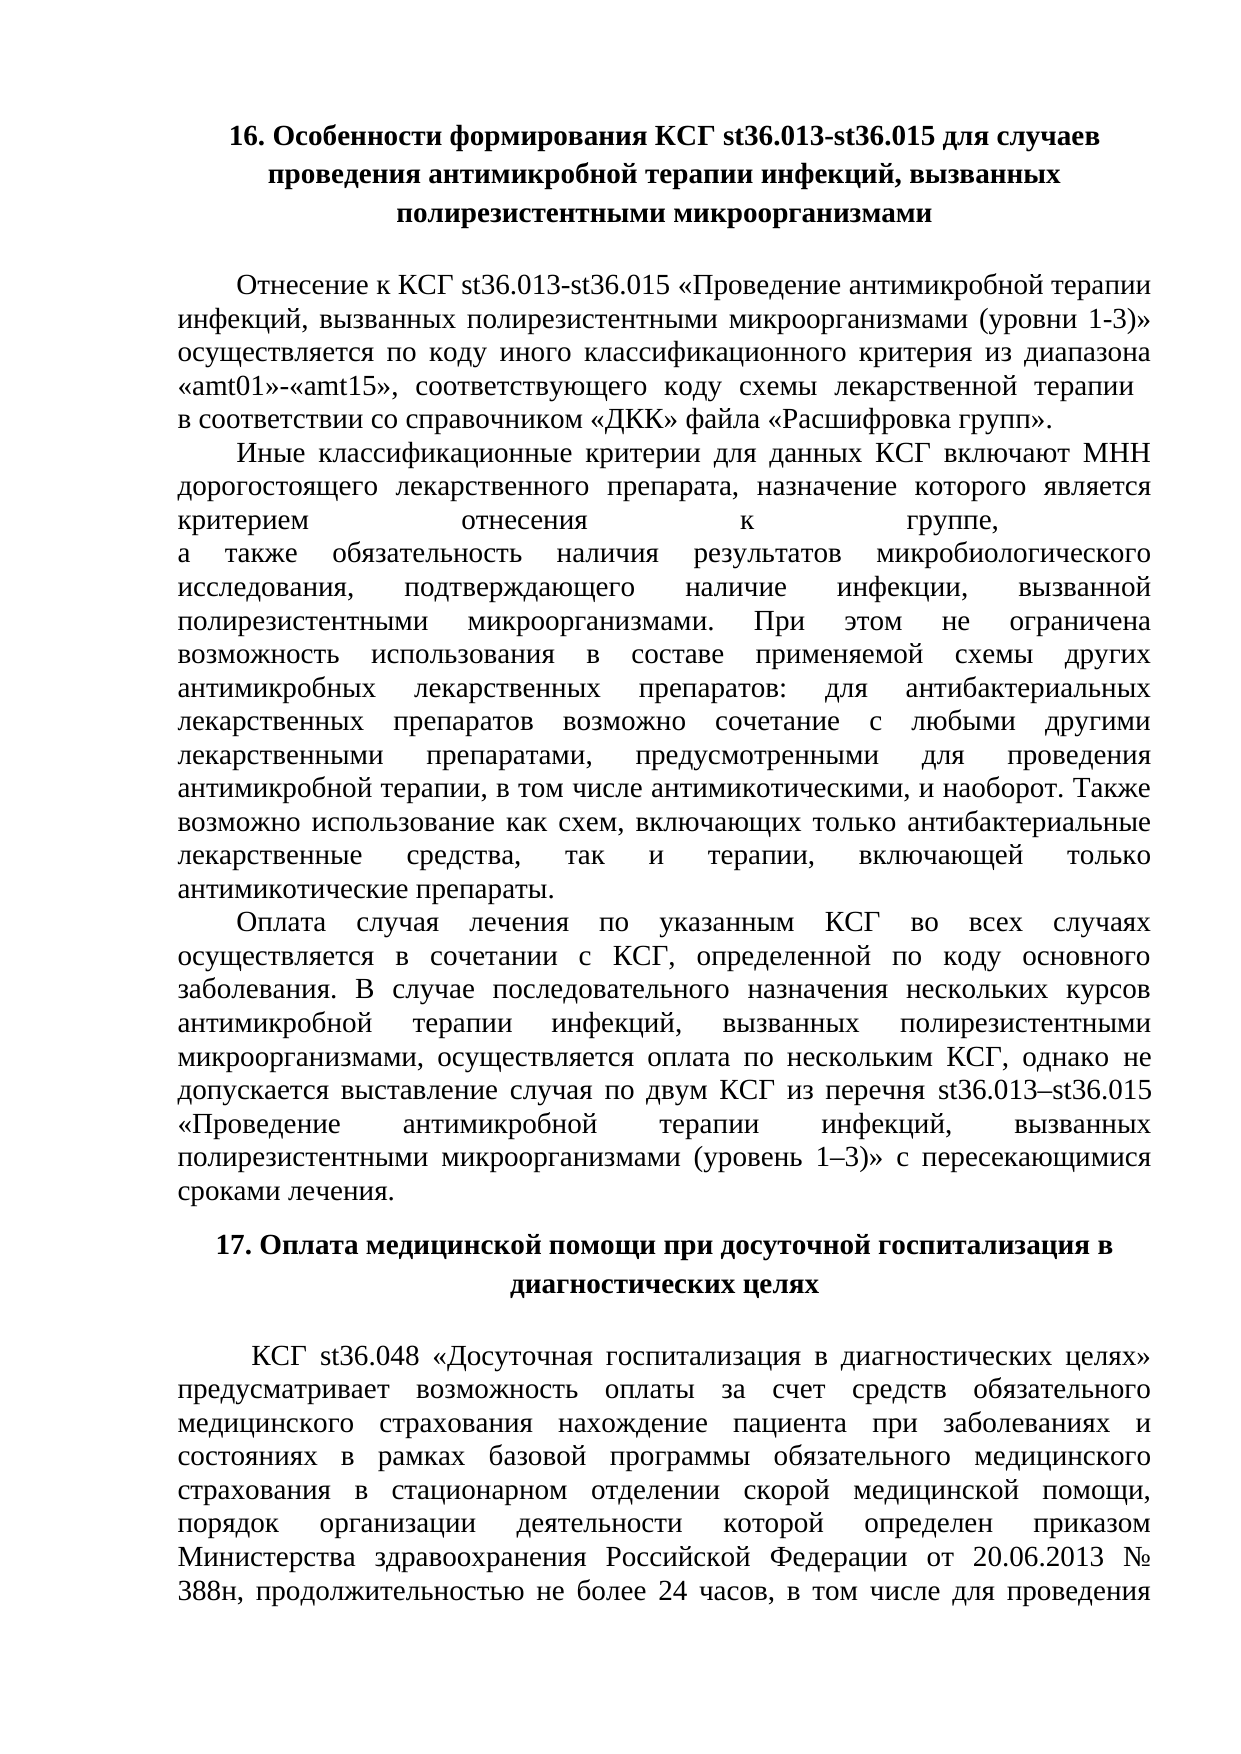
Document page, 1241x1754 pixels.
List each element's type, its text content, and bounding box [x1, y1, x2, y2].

subtitle 16. Особенности формирования КСГ st36.013-st36.015 для случаев проведения антимикробной терапии инфекций, вызванных полирезистентными микроорганизмами [177, 118, 1152, 229]
text Оплата случая лечения по указанным КСГ во всех случаях осуществляется в сочетании с КСГ, определенной по коду основного заболевания. В случае последовательного назначения нескольких курсов антимикробной терапии инфекций, вызванных полирезистентными микроорганизмами, осуществляется оплата по нескольким КСГ, однако не допускается выставление случая по двум КСГ из перечня st36.013–st36.015 «Проведение антимикробной терапии инфекций, вызванных полирезистентными микроорганизмами (уровень 1–3)» с пересекающимися сроками лечения. [177, 904, 1152, 1206]
subtitle 17. Оплата медицинской помощи при досуточной госпитализация в диагностических целях [177, 1227, 1152, 1299]
text Отнесение к КСГ st36.013-st36.015 «Проведение антимикробной терапии инфекций, вызванных полирезистентными микроорганизмами (уровни 1-3)» осуществляется по коду иного классификационного критерия из диапазона «amt01»-«amt15», соответствующего коду схемы лекарственной терапии в соответствии со справочником «ДКК» файла «Расшифровка групп». [177, 267, 1152, 435]
text Иные классификационные критерии для данных КСГ включают МНН дорогостоящего лекарственного препарата, назначение которого является критерием отнесения к группе, а также обязательность наличия результатов микробиологического исследования, подтверждающего наличие инфекции, вызванной полирезистентными микроорганизмами. При этом не ограничена возможность использования в составе применяемой схемы других антимикробных лекарственных препаратов: для антибактериальных лекарственных препаратов возможно сочетание с любыми другими лекарственными препаратами, предусмотренными для проведения антимикробной терапии, в том числе антимикотическими, и наоборот. Также возможно использование как схем, включающих только антибактериальные лекарственные средства, так и терапии, включающей только антимикотические препараты. [177, 435, 1152, 904]
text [177, 1338, 1152, 1606]
